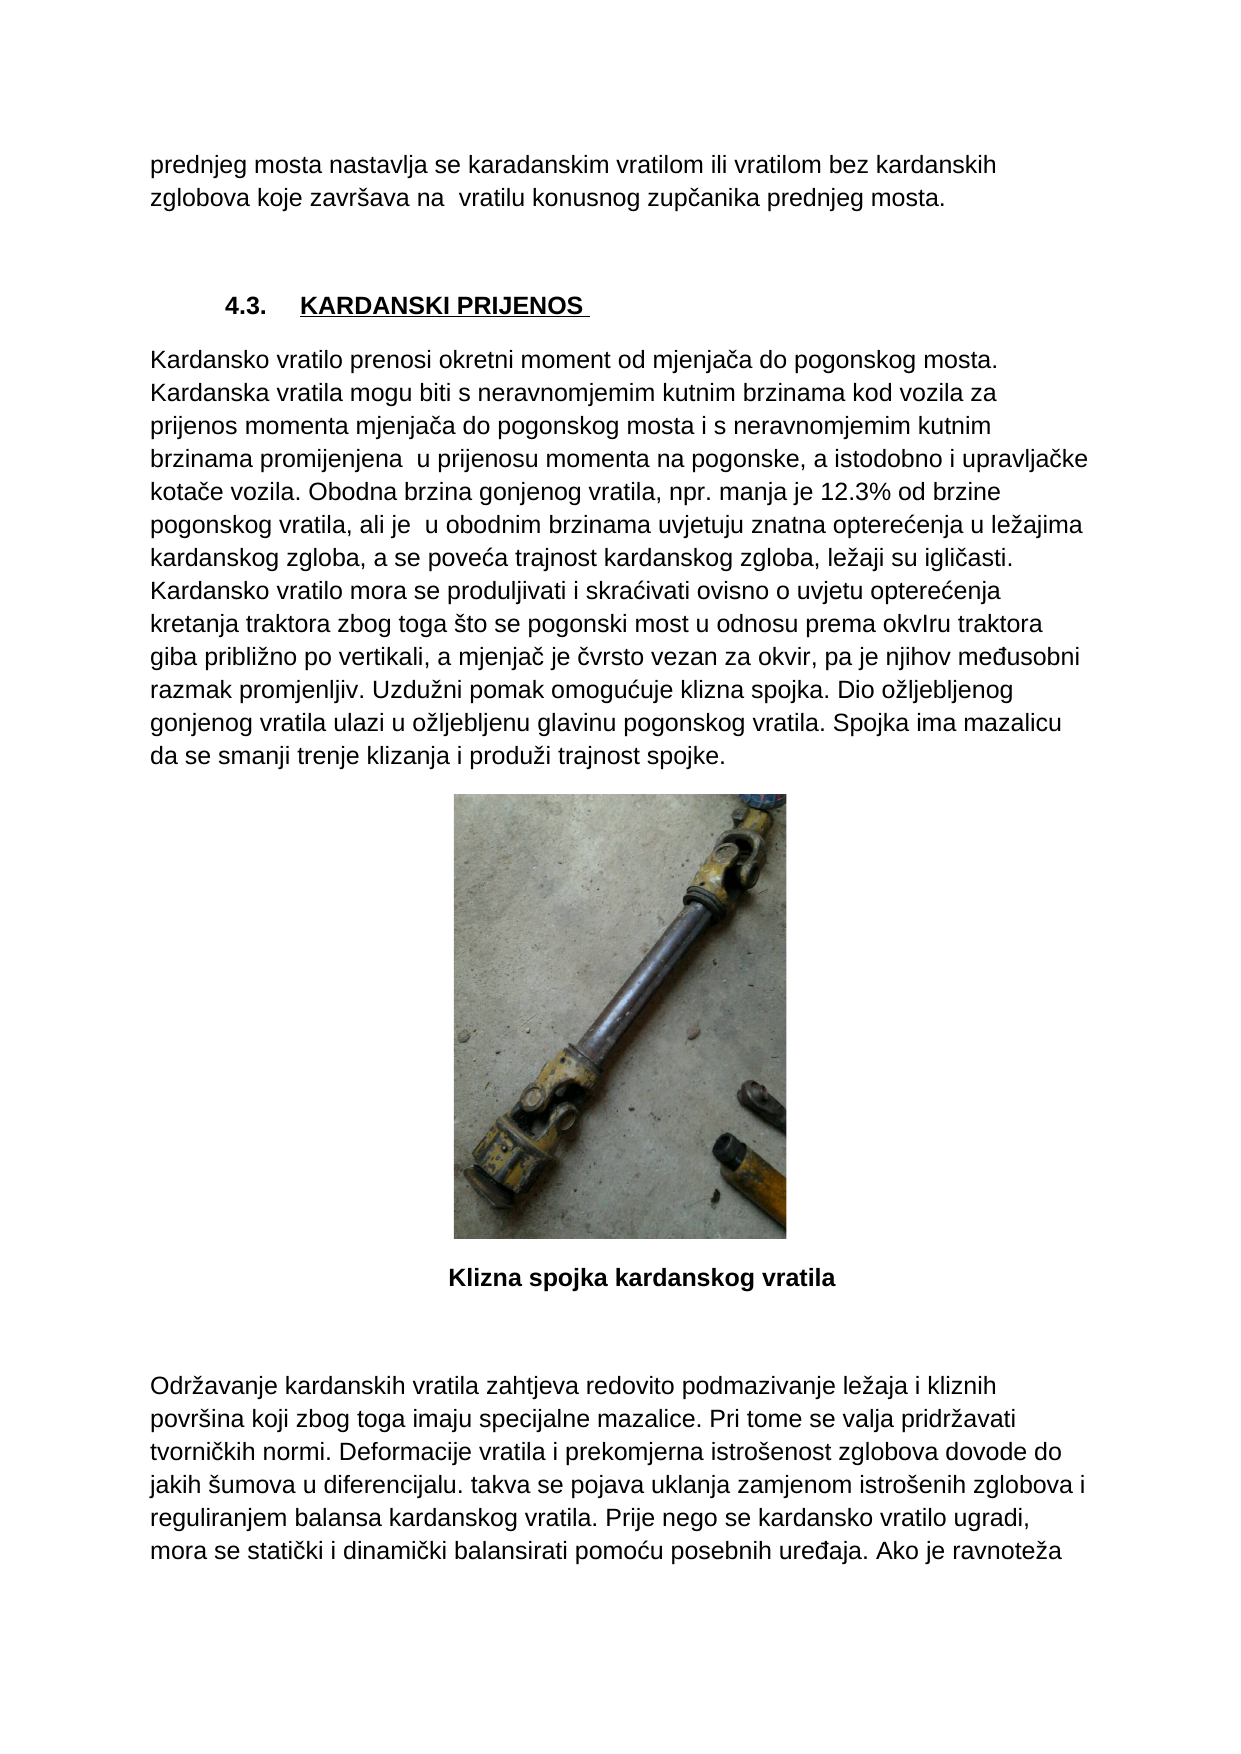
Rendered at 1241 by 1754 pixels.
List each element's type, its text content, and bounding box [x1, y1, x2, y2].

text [150, 1371, 1090, 1565]
picture [453, 794, 787, 1239]
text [150, 150, 1090, 212]
list KARDANSKI PRIJENOS [225, 291, 1090, 319]
text Kardansko vratilo prenosi okretni moment od mjenjača do pogonskog mosta. Kardanska vratila mogu biti s neravnomjemim kutnim brzinama kod vozila za prijenos momenta mjenjača do pogonskog mosta i s neravnomjemim kutnim brzinama promijenjena u prijenosu momenta na pogonske, a istodobno i upravljačke kotače vozila. Obodna brzina gonjenog vratila, npr. manja je 12.3% od brzine pogonskog vratila, ali je u obodnim brzinama uvjetuju znatna opterećenja u ležajima kardanskog zgloba, a se poveća trajnost kardanskog zgloba, ležaji su igličasti. Kardansko vratilo mora se produljivati i skraćivati ovisno o uvjetu opterećenja kretanja traktora zbog toga što se pogonski most u odnosu prema okvIru traktora giba približno po vertikali, a mjenjač je čvrsto vezan za okvir, pa je njihov međusobni razmak promjenljiv. Uzdužni pomak omogućuje klizna spojka. Dio ožljebljenog gonjenog vratila ulazi u ožljebljenu glavinu pogonskog vratila. Spojka ima mazalicu da se smanji trenje klizanja i produži trajnost spojke. [150, 344, 1090, 769]
text Klizna spojka kardanskog vratila [150, 1263, 1090, 1292]
